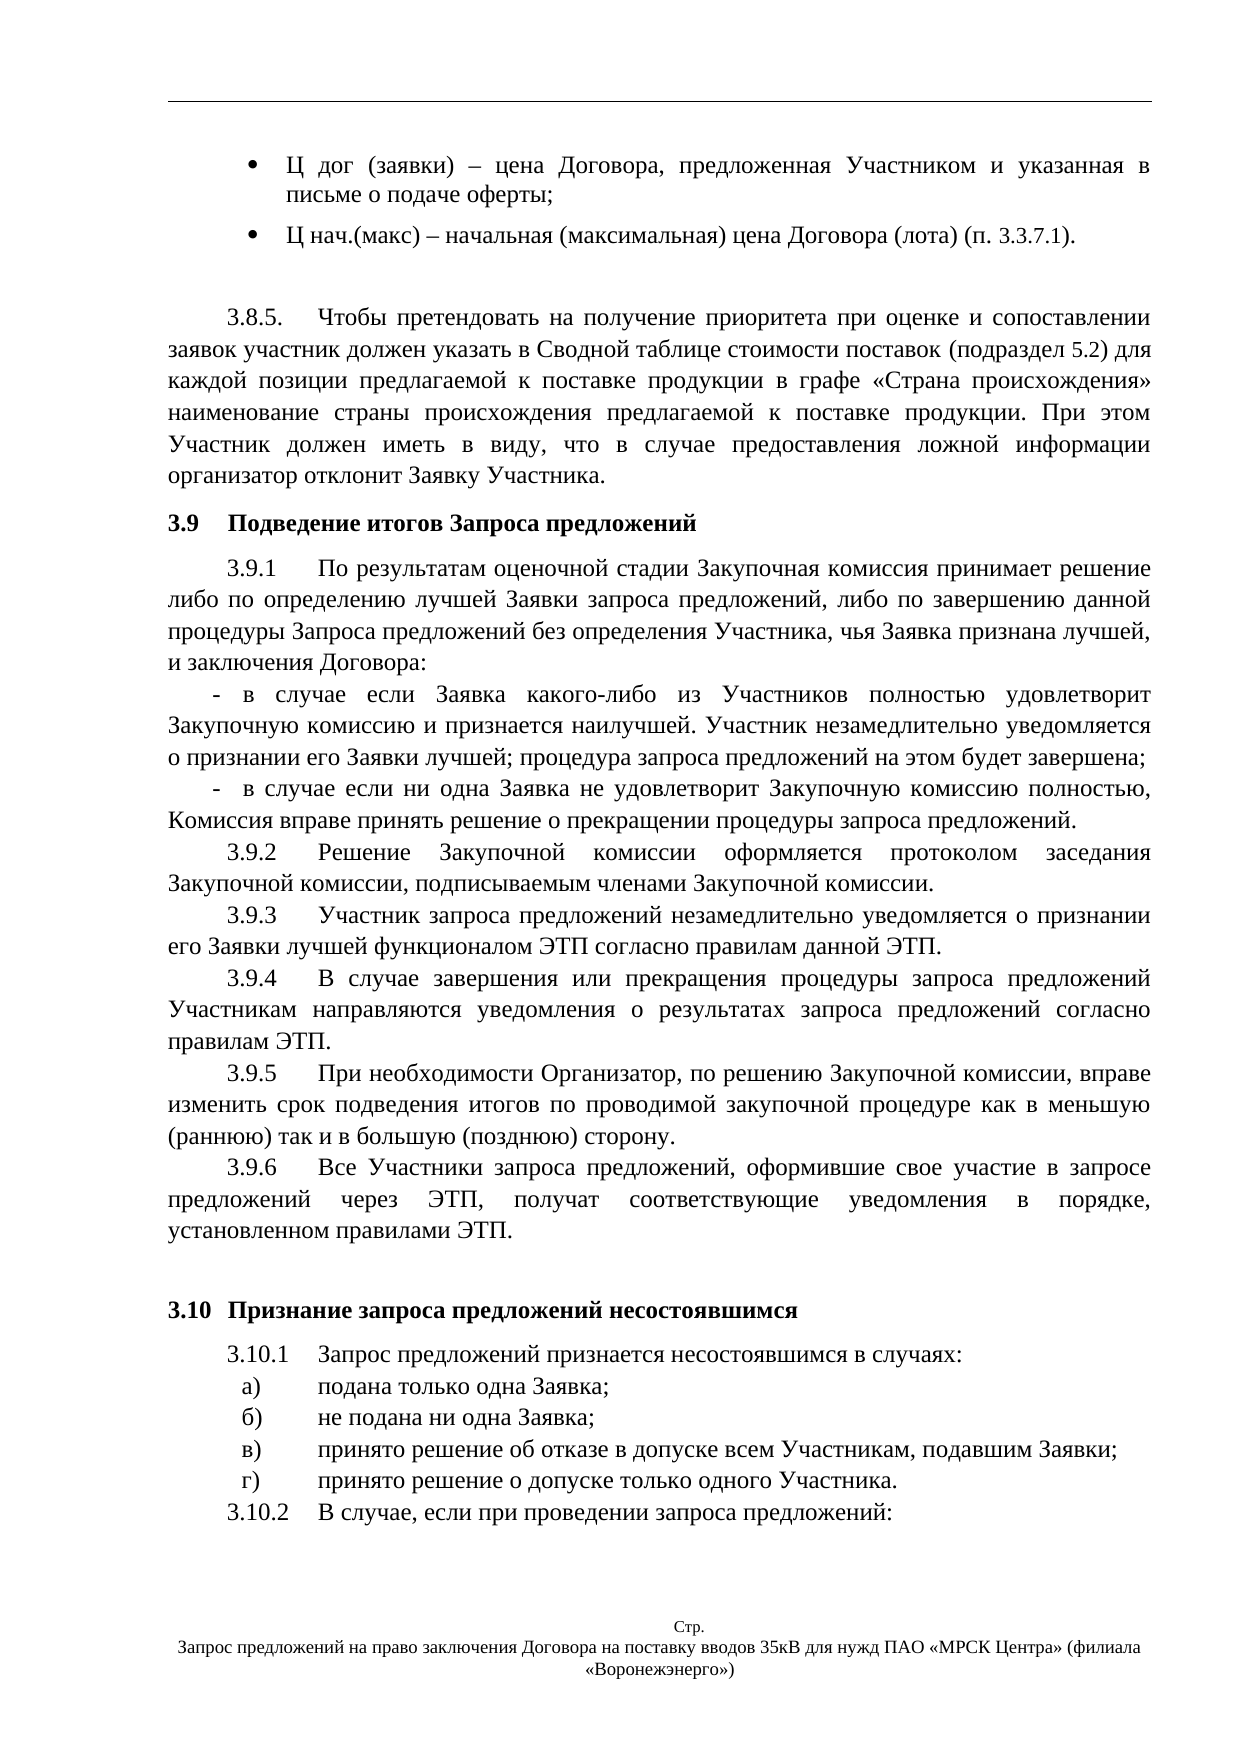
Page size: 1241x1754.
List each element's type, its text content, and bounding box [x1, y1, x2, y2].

list принято решение об отказе в допуске всем Участникам, подавшим Заявки; [168, 1434, 1152, 1463]
list Ц дог (заявки) – цена Договора, предложенная Участником и указанная в письме о подаче оферты; [248, 150, 1152, 207]
subtitle Признание запроса предложений несостоявшимся [168, 1295, 1152, 1324]
list Чтобы претендовать на получение приоритета при оценке и сопоставлении заявок участник должен указать в Сводной таблице стоимости поставок (подраздел 5.2) для каждой позиции предлагаемой к поставке продукции в графе «Страна происхождения» наименование страны происхождения предлагаемой к поставке продукции. При этом Участник должен иметь в виду, что в случае предоставления ложной информации организатор отклонит Заявку Участника. [168, 302, 1152, 489]
list не подана ни одна Заявка; [168, 1402, 1152, 1431]
list Все Участники запроса предложений, оформившие свое участие в запросе предложений через ЭТП, получат соответствующие уведомления в порядке, установленном правилами ЭТП. [168, 1152, 1152, 1244]
list подана только одна Заявка; [168, 1371, 1152, 1399]
list Ц нач.(макс) – начальная (максимальная) цена Договора (лота) (п. 3.3.7.1). [248, 220, 1152, 249]
list В случае завершения или прекращения процедуры запроса предложений Участникам направляются уведомления о результатах запроса предложений согласно правилам ЭТП. [168, 963, 1152, 1055]
list в случае если Заявка какого-либо из Участников полностью удовлетворит Закупочную комиссию и признается наилучшей. Участник незамедлительно уведомляется о признании его Заявки лучшей; процедура запроса предложений на этом будет завершена; [168, 679, 1152, 771]
list в случае если ни одна Заявка не удовлетворит Закупочную комиссию полностью, Комиссия вправе принять решение о прекращении процедуры запроса предложений. [168, 773, 1152, 834]
list принято решение о допуске только одного Участника. [168, 1466, 1152, 1494]
list При необходимости Организатор, по решению Закупочной комиссии, вправе изменить срок подведения итогов по проводимой закупочной процедуре как в меньшую (раннюю) так и в большую (позднюю) сторону. [168, 1058, 1152, 1149]
list По результатам оценочной стадии Закупочная комиссия принимает решение либо по определению лучшей Заявки запроса предложений, либо по завершению данной процедуры Запроса предложений без определения Участника, чья Заявка признана лучшей, и заключения Договора: [168, 553, 1152, 676]
list Решение Закупочной комиссии оформляется протоколом заседания Закупочной комиссии, подписываемым членами Закупочной комиссии. [168, 837, 1152, 897]
list В случае, если при проведении запроса предложений: [168, 1497, 1152, 1526]
list Запрос предложений признается несостоявшимся в случаях: [168, 1339, 1152, 1368]
subtitle Подведение итогов Запроса предложений [168, 508, 1152, 537]
list Участник запроса предложений незамедлительно уведомляется о признании его Заявки лучшей функционалом ЭТП согласно правилам данной ЭТП. [168, 900, 1152, 960]
